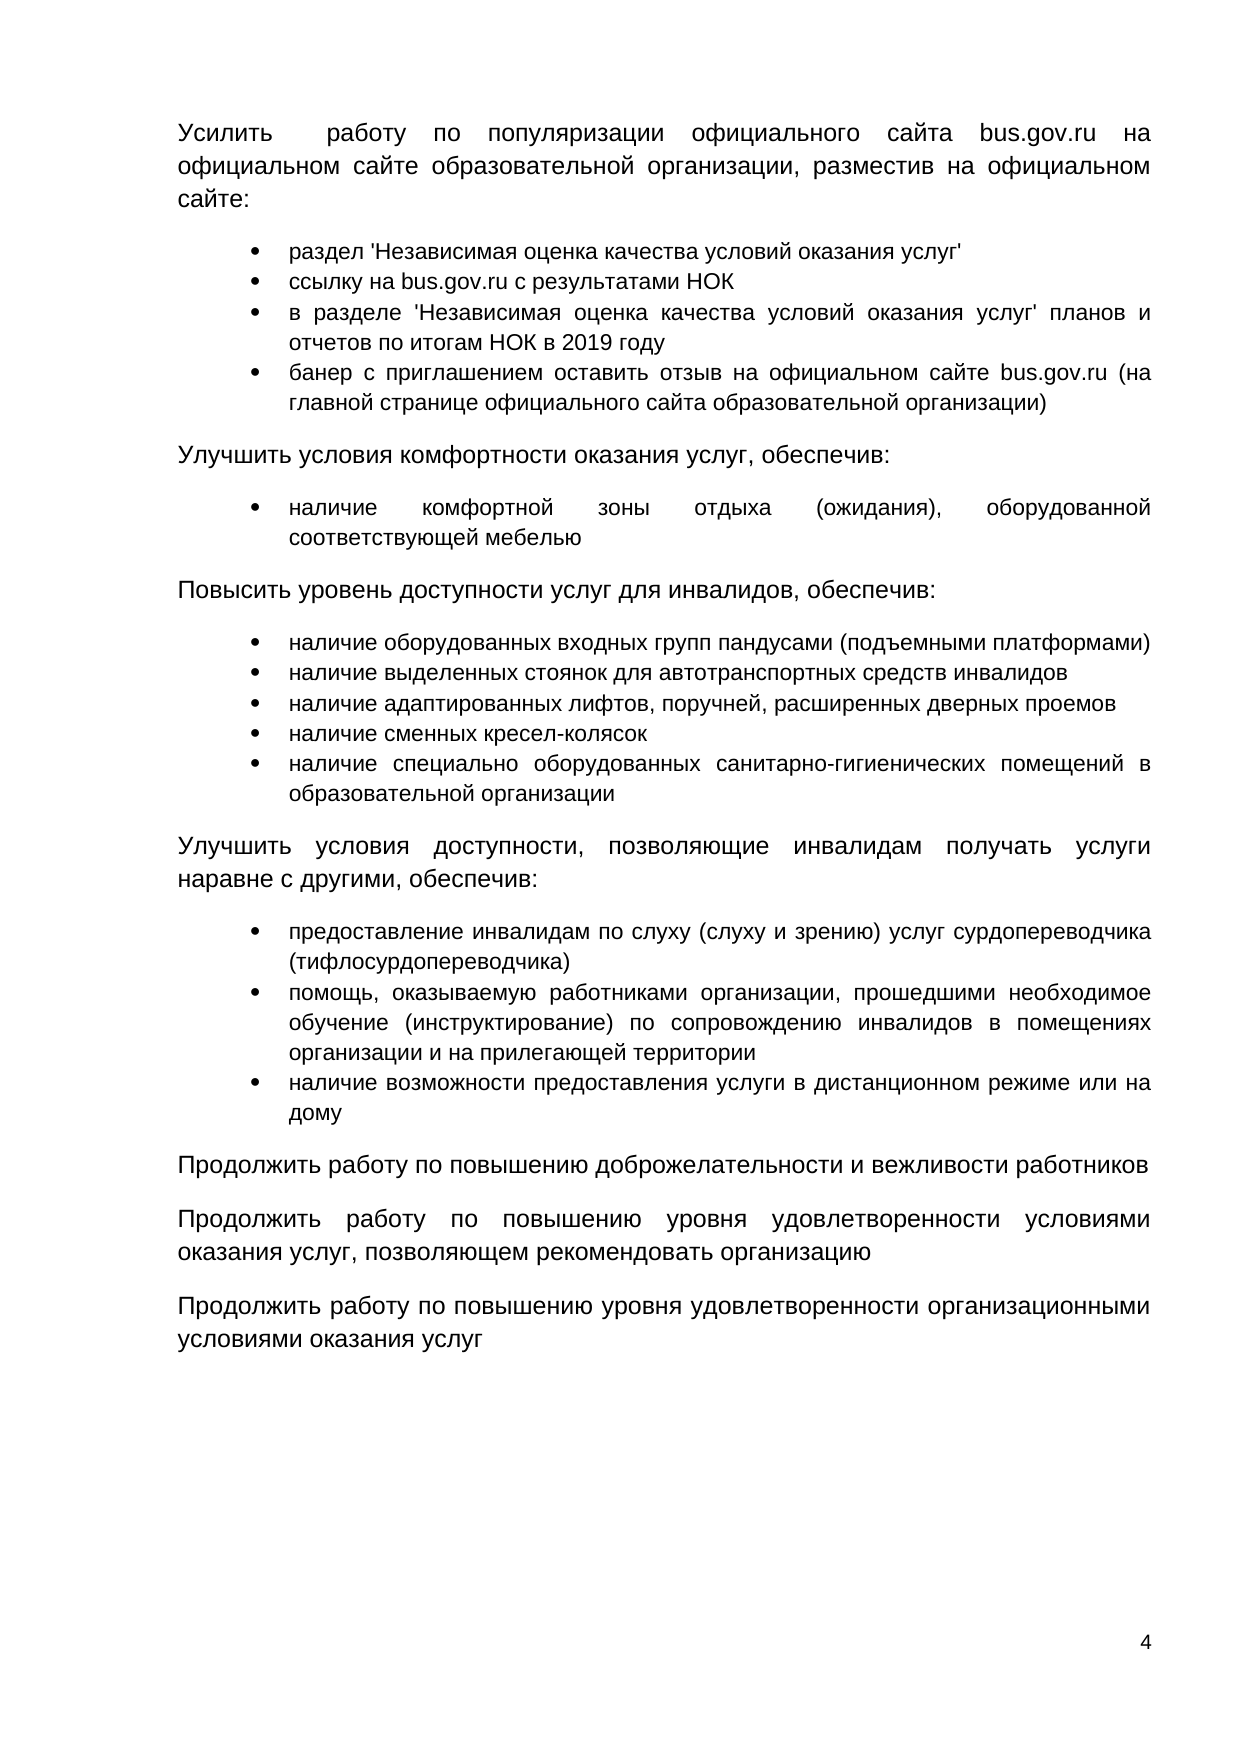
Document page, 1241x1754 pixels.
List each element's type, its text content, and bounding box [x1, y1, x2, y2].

list наличие сменных кресел-колясок [251, 720, 1152, 746]
text Продолжить работу по повышению уровня удовлетворенности условиями оказания услуг, позволяющем рекомендовать организацию [177, 1204, 1152, 1266]
list в разделе 'Независимая оценка качества условий оказания услуг' планов и отчетов по итогам НОК в 2019 году [251, 298, 1152, 355]
list наличие возможности предоставления услуги в дистанционном режиме или на дому [251, 1069, 1152, 1126]
list наличие специально оборудованных санитарно-гигиенических помещений в образовательной организации [251, 750, 1152, 806]
list банер с приглашением оставить отзыв на официальном сайте bus.gov.ru (на главной странице официального сайта образовательной организации) [251, 359, 1152, 415]
list помощь, оказываемую работниками организации, прошедшими необходимое обучение (инструктирование) по сопровождению инвалидов в помещениях организации и на прилегающей территории [251, 978, 1152, 1065]
list предоставление инвалидам по слуху (слуху и зрению) услуг сурдопереводчика (тифлосурдопереводчика) [251, 918, 1152, 974]
text Улучшить условия комфортности оказания услуг, обеспечив: [177, 440, 1152, 469]
text Усилить работу по популяризации официального сайта bus.gov.ru на официальном сайте образовательной организации, разместив на официальном сайте: [177, 118, 1152, 213]
list раздел 'Независимая оценка качества условий оказания услуг' [251, 238, 1152, 264]
text Улучшить условия доступности, позволяющие инвалидам получать услуги наравне с другими, обеспечив: [177, 831, 1152, 893]
list ссылку на bus.gov.ru с результатами НОК [251, 268, 1152, 294]
list наличие выделенных стоянок для автотранспортных средств инвалидов [251, 659, 1152, 686]
text Продолжить работу по повышению доброжелательности и вежливости работников [177, 1150, 1152, 1179]
text Продолжить работу по повышению уровня удовлетворенности организационными условиями оказания услуг [177, 1291, 1152, 1353]
text Повысить уровень доступности услуг для инвалидов, обеспечив: [177, 575, 1152, 604]
list наличие адаптированных лифтов, поручней, расширенных дверных проемов [251, 689, 1152, 716]
list наличие комфортной зоны отдыха (ожидания), оборудованной соответствующей мебелью [251, 494, 1152, 551]
list наличие оборудованных входных групп пандусами (подъемными платформами) [251, 629, 1152, 655]
